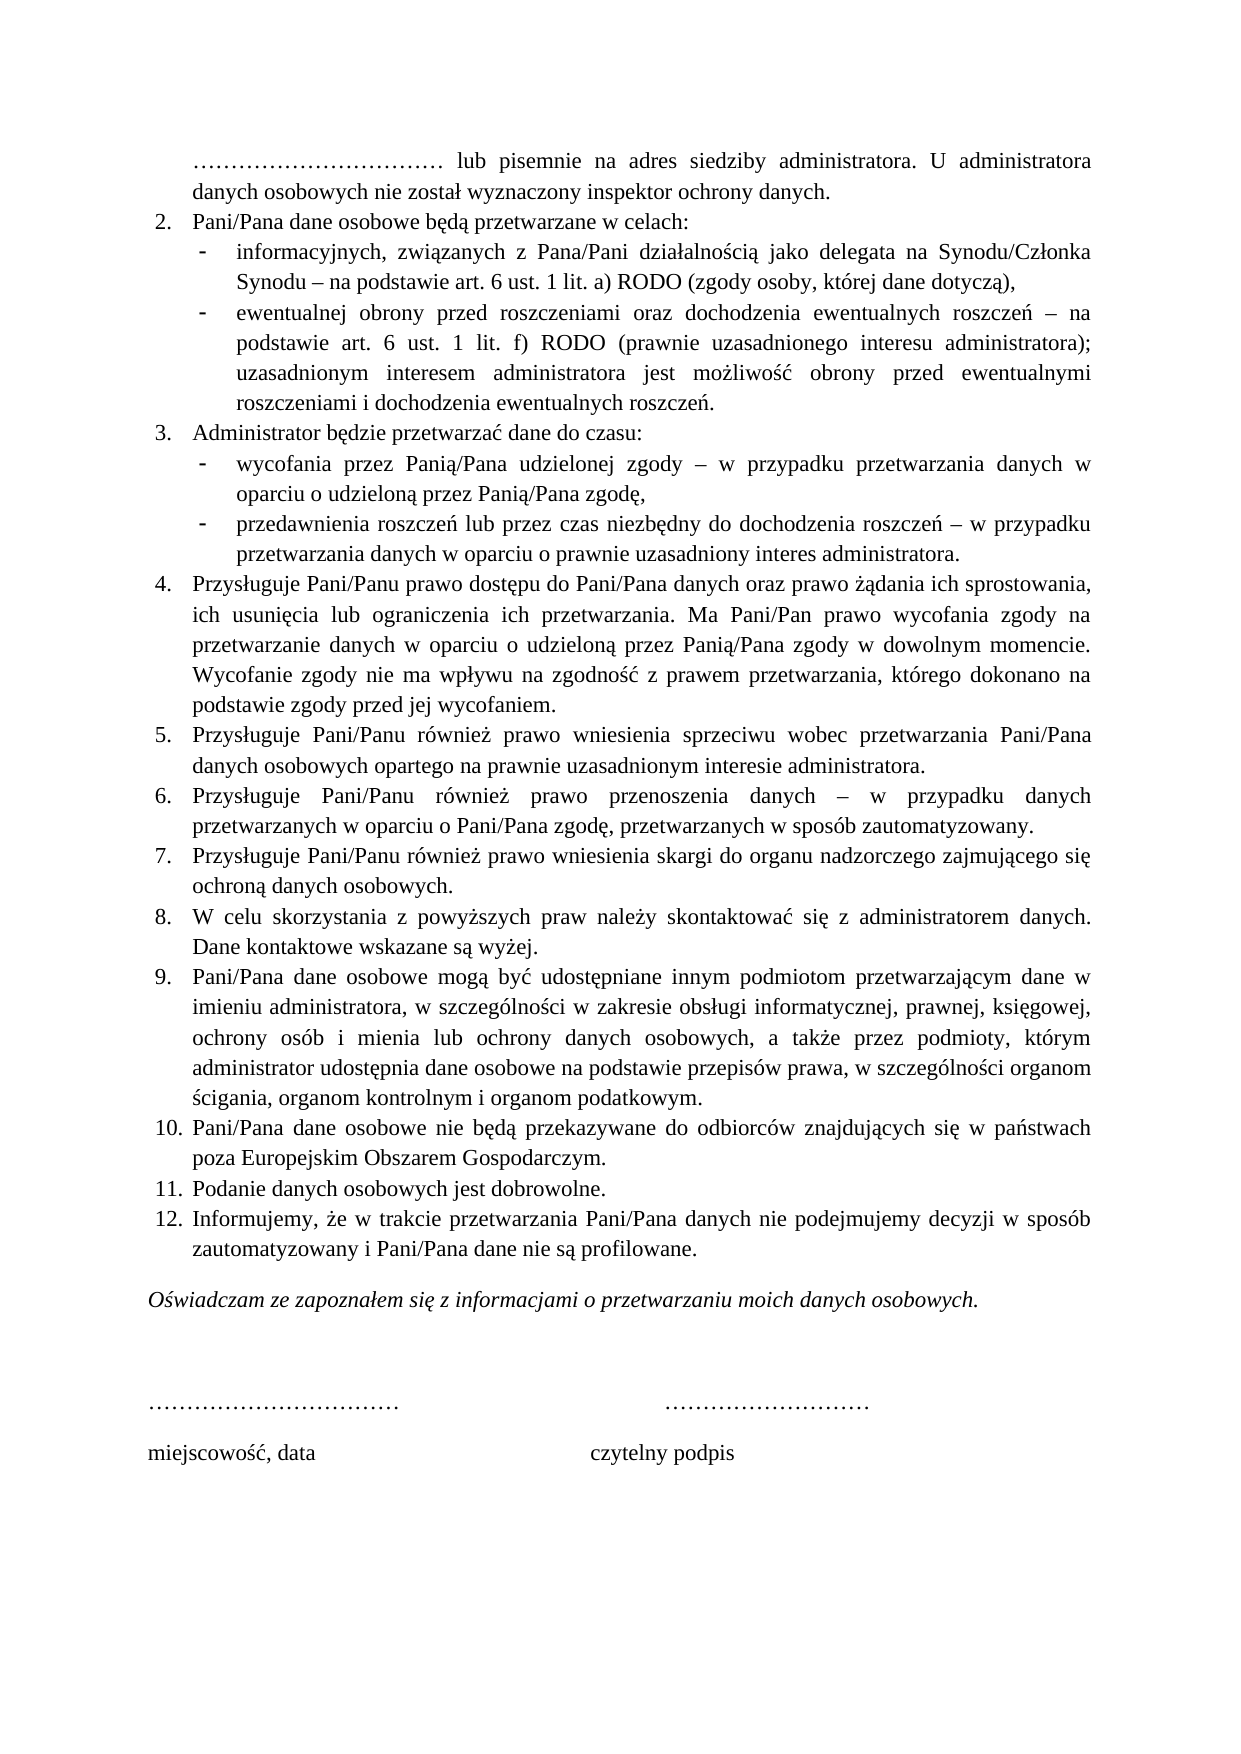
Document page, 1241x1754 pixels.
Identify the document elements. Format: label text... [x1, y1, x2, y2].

list W celu skorzystania z powyższych praw należy skontaktować się z administratorem danych. Dane kontaktowe wskazane są wyżej. [154, 903, 1093, 959]
list Administrator będzie przetwarzać dane do czasu: [154, 419, 1093, 446]
list Przysługuje Pani/Panu również prawo przenoszenia danych – w przypadku danych przetwarzanych w oparciu o Pani/Pana zgodę, przetwarzanych w sposób zautomatyzowany. [154, 782, 1093, 838]
text miejscowość, data czytelny podpis [148, 1439, 1093, 1466]
list przedawnienia roszczeń lub przez czas niezbędny do dochodzenia roszczeń – w przypadku przetwarzania danych w oparciu o prawnie uzasadniony interes administratora. [199, 510, 1093, 567]
text …………………………… ……………………… [148, 1388, 1093, 1414]
list Informujemy, że w trakcie przetwarzania Pani/Pana danych nie podejmujemy decyzji w sposób zautomatyzowany i Pani/Pana dane nie są profilowane. [154, 1205, 1093, 1261]
list Pani/Pana dane osobowe będą przetwarzane w celach: [154, 208, 1093, 234]
list Pani/Pana dane osobowe mogą być udostępniane innym podmiotom przetwarzającym dane w imieniu administratora, w szczególności w zakresie obsługi informatycznej, prawnej, księgowej, ochrony osób i mienia lub ochrony danych osobowych, a także przez podmioty, którym administrator udostępnia dane osobowe na podstawie przepisów prawa, w szczególności organom ścigania, organom kontrolnym i organom podatkowym. [154, 963, 1093, 1110]
list wycofania przez Panią/Pana udzielonej zgody – w przypadku przetwarzania danych w oparciu o udzieloną przez Panią/Pana zgodę, [199, 450, 1093, 506]
text Oświadczam ze zapoznałem się z informacjami o przetwarzaniu moich danych osobowych. [148, 1286, 1093, 1312]
list Przysługuje Pani/Panu również prawo wniesienia sprzeciwu wobec przetwarzania Pani/Pana danych osobowych opartego na prawnie uzasadnionym interesie administratora. [154, 722, 1093, 778]
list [154, 148, 1093, 204]
list Podanie danych osobowych jest dobrowolne. [154, 1175, 1093, 1201]
list Pani/Pana dane osobowe nie będą przekazywane do odbiorców znajdujących się w państwach poza Europejskim Obszarem Gospodarczym. [154, 1114, 1093, 1171]
list Przysługuje Pani/Panu prawo dostępu do Pani/Pana danych oraz prawo żądania ich sprostowania, ich usunięcia lub ograniczenia ich przetwarzania. Ma Pani/Pan prawo wycofania zgody na przetwarzanie danych w oparciu o udzieloną przez Panią/Pana zgody w dowolnym momencie. Wycofanie zgody nie ma wpływu na zgodność z prawem przetwarzania, którego dokonano na podstawie zgody przed jej wycofaniem. [154, 571, 1093, 718]
list informacyjnych, związanych z Pana/Pani działalnością jako delegata na Synodu/Członka Synodu – na podstawie art. 6 ust. 1 lit. a) RODO (zgody osoby, której dane dotyczą), [199, 238, 1093, 295]
list ewentualnej obrony przed roszczeniami oraz dochodzenia ewentualnych roszczeń – na podstawie art. 6 ust. 1 lit. f) RODO (prawnie uzasadnionego interesu administratora); uzasadnionym interesem administratora jest możliwość obrony przed ewentualnymi roszczeniami i dochodzenia ewentualnych roszczeń. [199, 299, 1093, 416]
list Przysługuje Pani/Panu również prawo wniesienia skargi do organu nadzorczego zajmującego się ochroną danych osobowych. [154, 842, 1093, 899]
